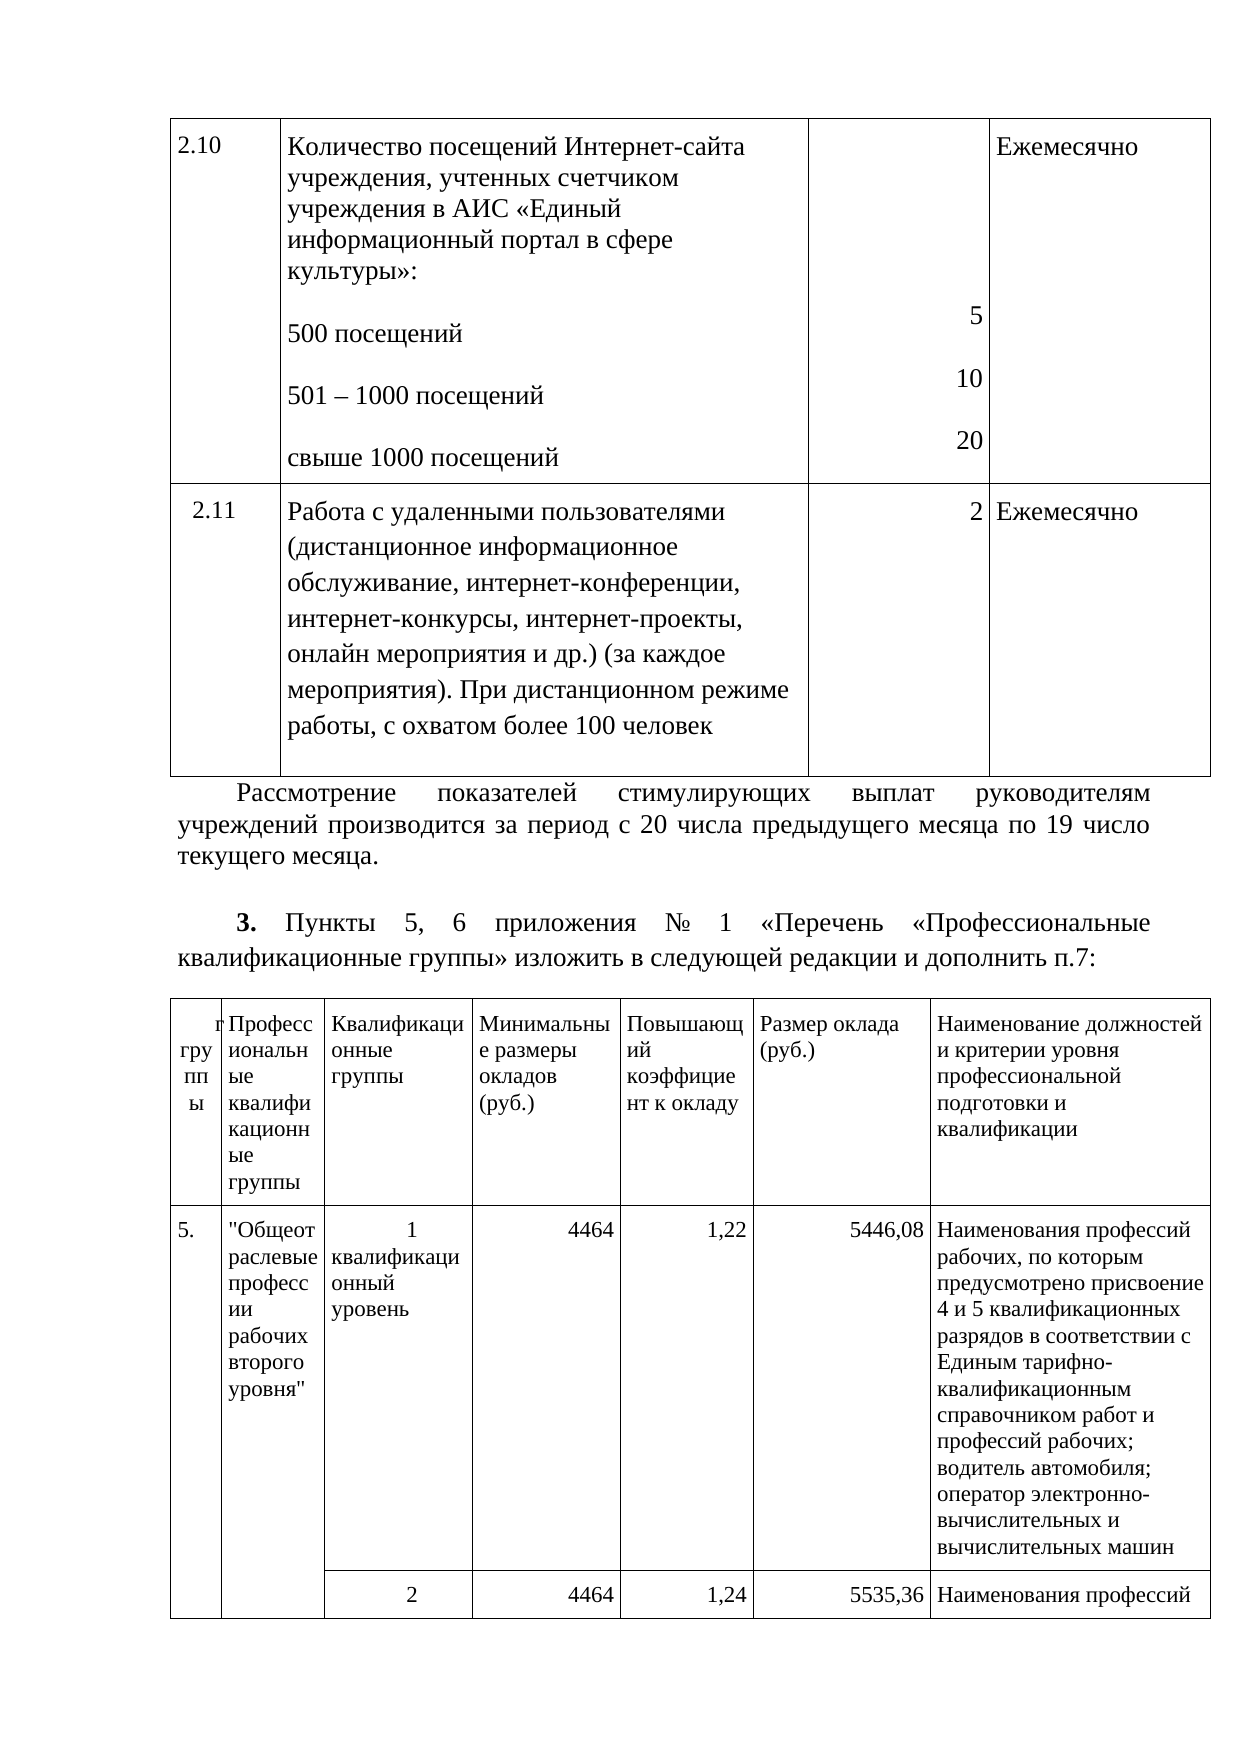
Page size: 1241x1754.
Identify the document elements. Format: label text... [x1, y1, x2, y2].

table_cell 4464 [473, 1571, 620, 1618]
table_cell 2.10 [171, 119, 280, 483]
table_cell Наименования профессий рабочих, по которым предусмотрено присвоение 4 и 5 квалификационных разрядов в соответствии с Единым тарифно-квалификационным справочником работ и профессий рабочих; водитель автомобиля; оператор электронно-вычислительных и вычислительных машин [931, 1206, 1210, 1570]
table_cell Ежемесячно [990, 119, 1210, 483]
table_header ггруппы [171, 999, 221, 1205]
table_cell 2.11 [171, 484, 280, 776]
table_cell 1,22 [621, 1206, 753, 1570]
table_cell 5. [171, 1206, 221, 1618]
table_cell 5 10 20 [809, 119, 989, 483]
table_cell 2 [809, 484, 989, 776]
table_cell 5535,36 [754, 1571, 930, 1618]
table_header Наименование должностей и критерии уровня профессиональной подготовки и квалификации [931, 999, 1210, 1205]
table_header Минимальные размеры окладов (руб.) [473, 999, 620, 1205]
table_cell Количество посещений Интернет-сайта учреждения, учтенных счетчиком учреждения в АИС «Единый информационный портал в сфере культуры»: 500 посещений 501 – 1000 посещений свыше 1000 посещений [281, 119, 808, 483]
table_cell Ежемесячно [990, 484, 1210, 776]
text 3. Пункты 5, 6 приложения № 1 «Перечень «Профессиональные квалификационные группы» изложить в следующей редакции и дополнить п.7: [177, 906, 1152, 973]
table_cell 1,24 [621, 1571, 753, 1618]
table_cell "Общеотраслевые профессии рабочих второго уровня" [222, 1206, 324, 1618]
table_header Повышающий коэффициент к окладу [621, 999, 753, 1205]
text Рассмотрение показателей стимулирующих выплат руководителям учреждений производится за период с 20 числа предыдущего месяца по 19 число текущего месяца. [177, 777, 1152, 870]
table_cell Работа с удаленными пользователями (дистанционное информационное обслуживание, интернет-конференции, интернет-конкурсы, интернет-проекты, онлайн мероприятия и др.) (за каждое мероприятия). При дистанционном режиме работы, с охватом более 100 человек [281, 484, 808, 776]
table_cell 1 квалификационный уровень [325, 1206, 472, 1570]
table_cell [931, 1571, 1210, 1618]
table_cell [325, 1571, 472, 1618]
table_header Квалификационные группы [325, 999, 472, 1205]
table_cell 5446,08 [754, 1206, 930, 1570]
table_cell 4464 [473, 1206, 620, 1570]
table_header Размер оклада (руб.) [754, 999, 930, 1205]
table_header Профессиональные квалификационные группы [222, 999, 324, 1205]
